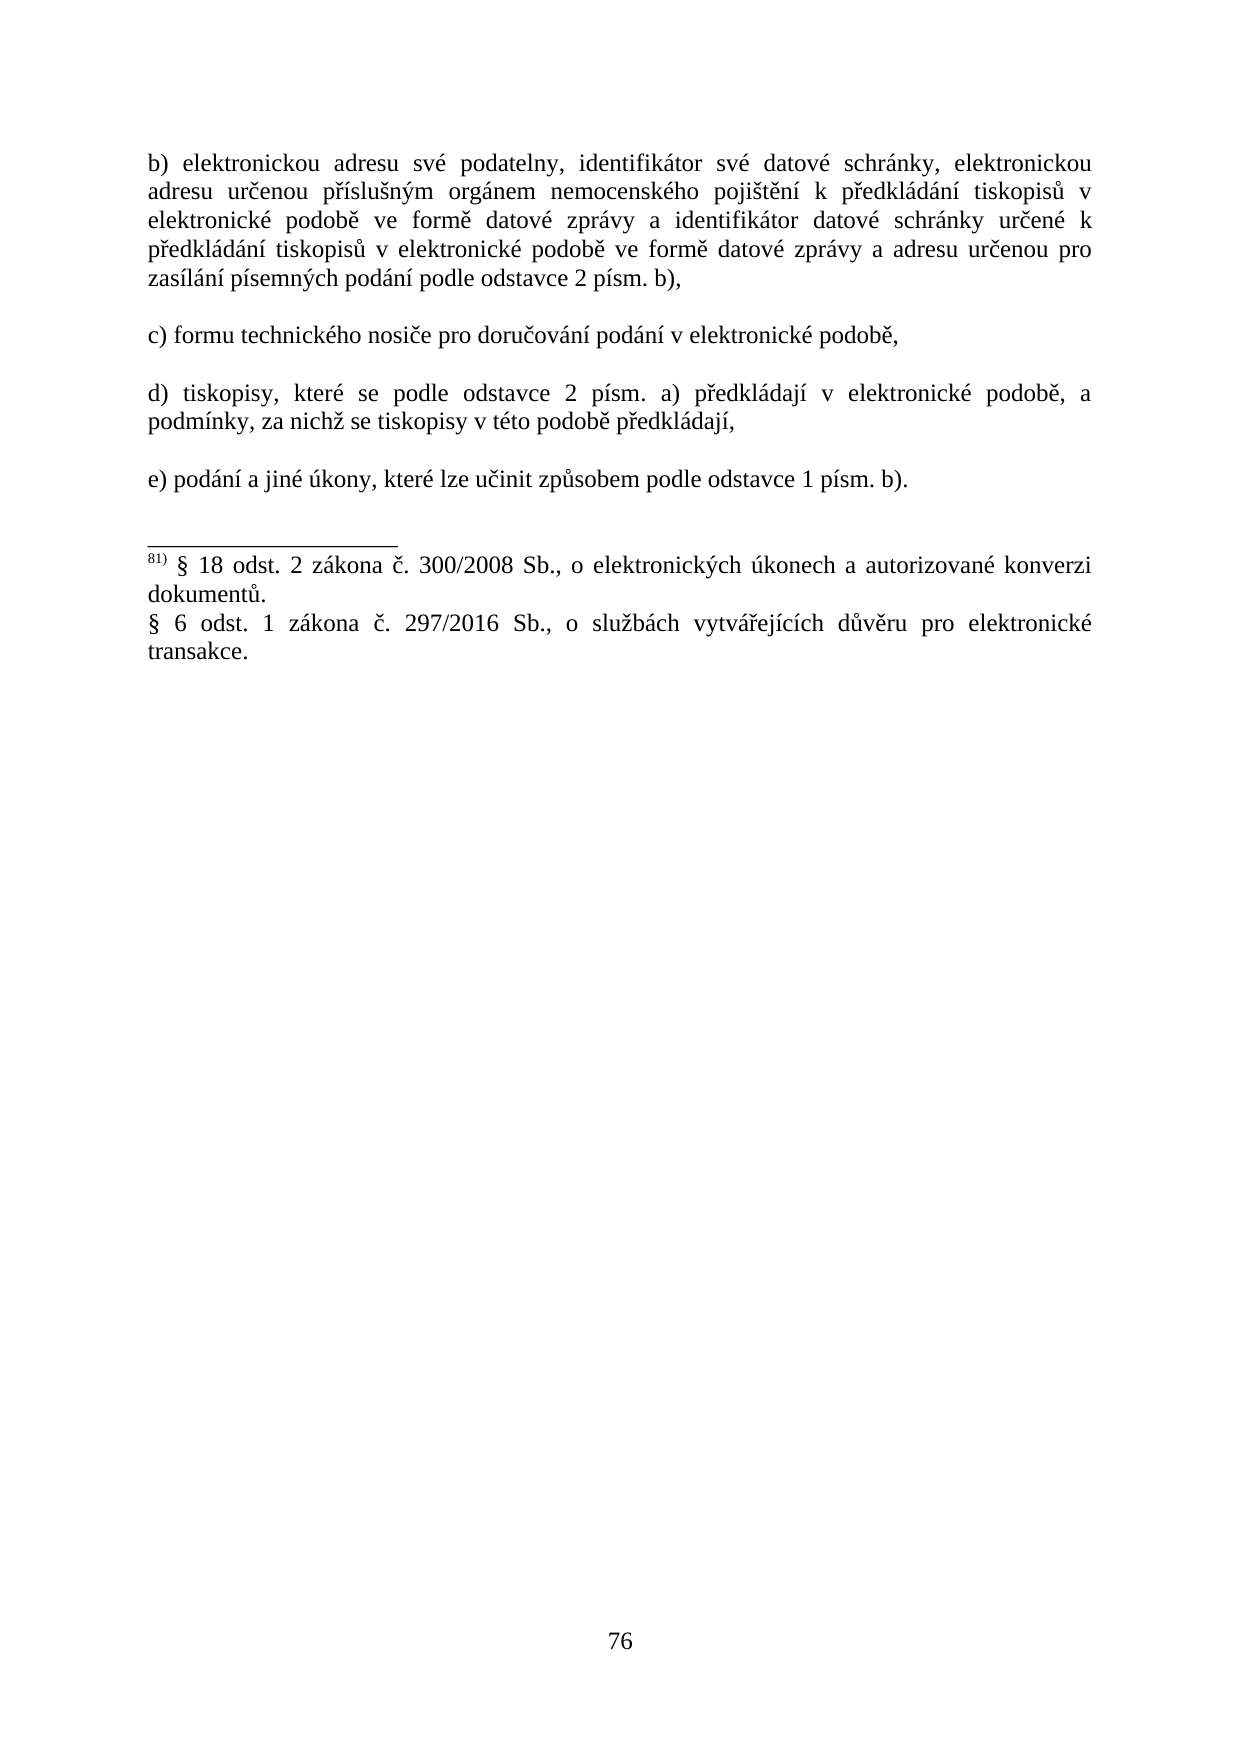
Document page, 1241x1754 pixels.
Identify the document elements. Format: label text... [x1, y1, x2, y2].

text c) formu technického nosiče pro doručování podání v elektronické podobě, [148, 320, 1093, 349]
text § 6 odst. 1 zákona č. 297/2016 Sb., o službách vytvářejících důvěru pro elektronické transakce. [148, 608, 1093, 665]
text ____________________ [148, 521, 1093, 550]
text d) tiskopisy, které se podle odstavce 2 písm. a) předkládají v elektronické podobě, a podmínky, za nichž se tiskopisy v této podobě předkládají, [148, 378, 1093, 435]
text b) elektronickou adresu své podatelny, identifikátor své datové schránky, elektronickou adresu určenou příslušným orgánem nemocenského pojištění k předkládání tiskopisů v elektronické podobě ve formě datové zprávy a identifikátor datové schránky určené k předkládání tiskopisů v elektronické podobě ve formě datové zprávy a adresu určenou pro zasílání písemných podání podle odstavce 2 písm. b), [148, 148, 1093, 291]
text e) podání a jiné úkony, které lze učinit způsobem podle odstavce 1 písm. b). [148, 464, 1093, 493]
text 81) § 18 odst. 2 zákona č. 300/2008 Sb., o elektronických úkonech a autorizované konverzi dokumentů. [148, 550, 1093, 608]
